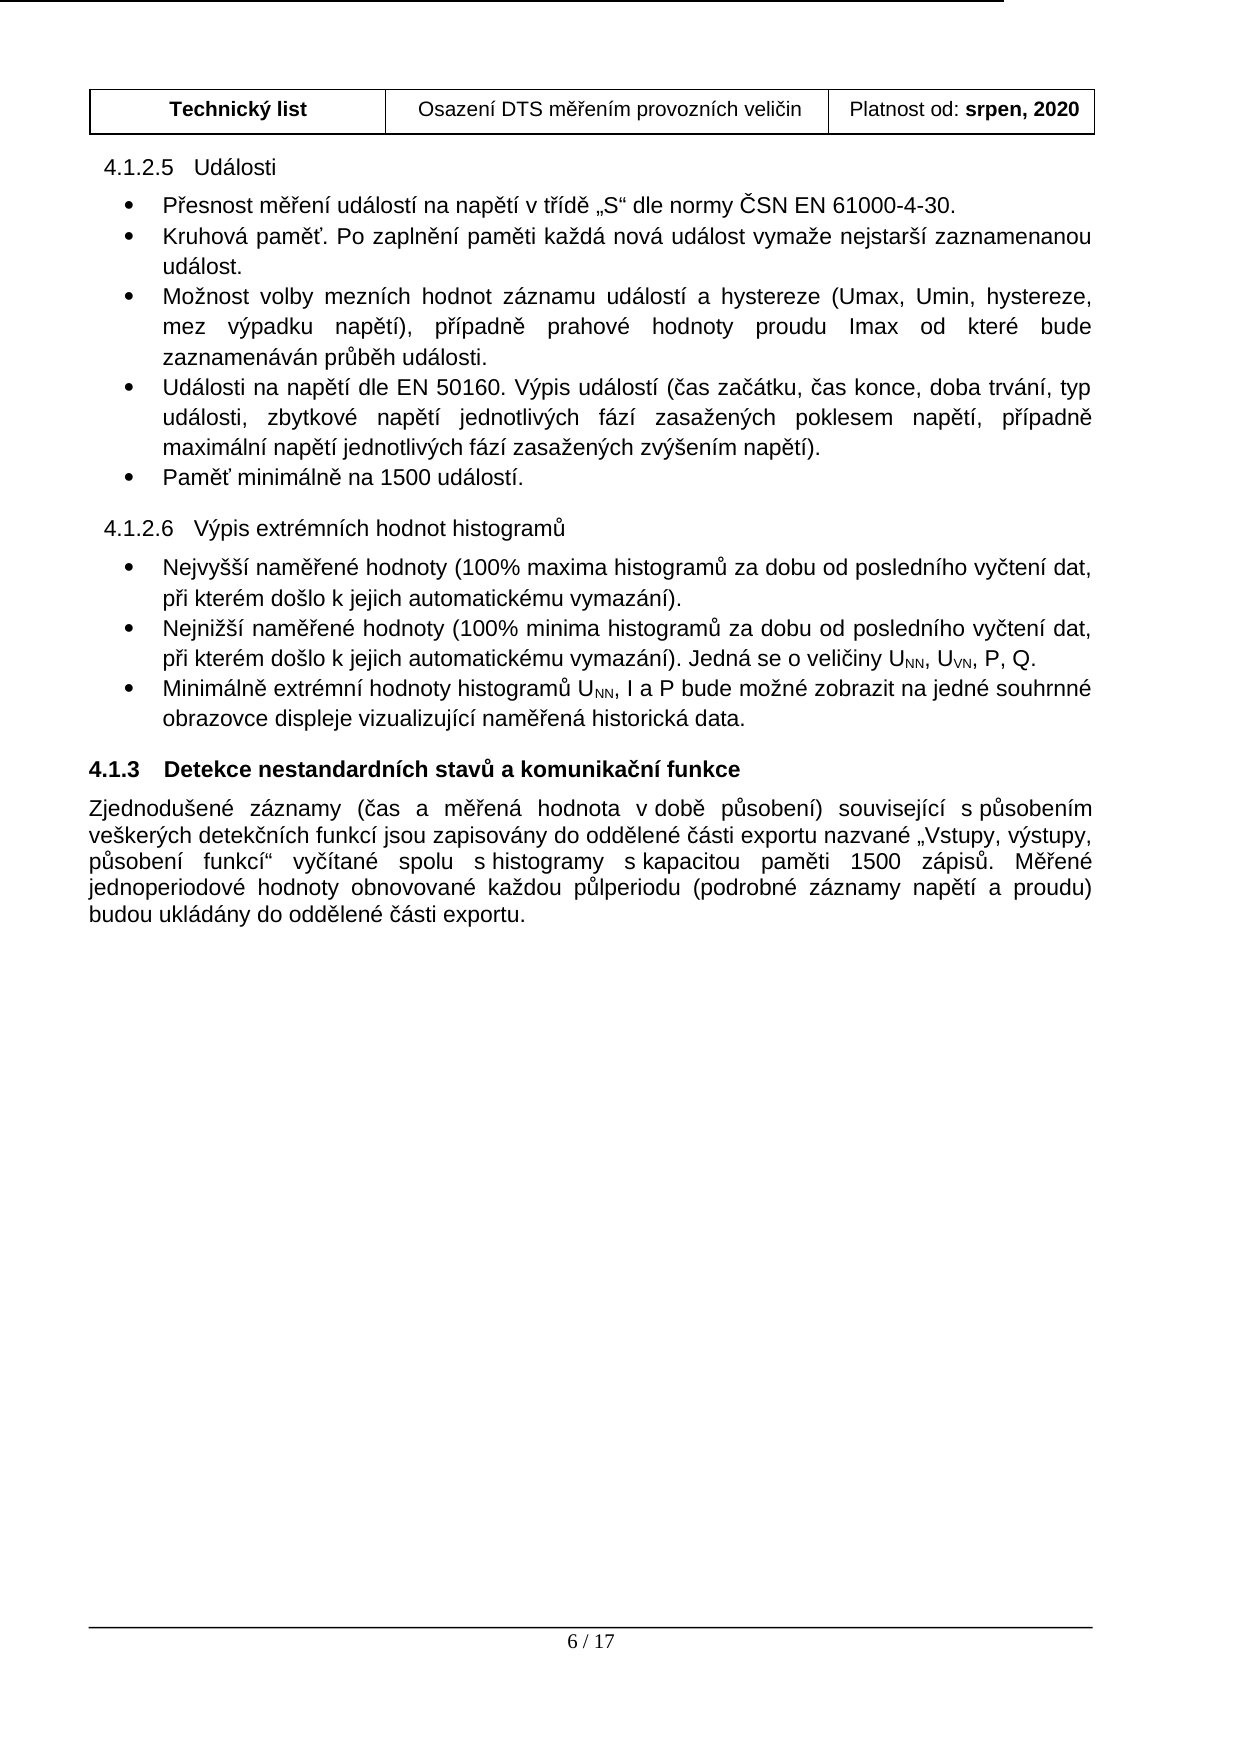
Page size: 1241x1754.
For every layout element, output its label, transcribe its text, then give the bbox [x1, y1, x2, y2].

subtitle Výpis extrémních hodnot histogramů [103, 515, 1092, 542]
list Nejnižší naměřené hodnoty (100% minima histogramů za dobu od posledního vyčtení dat, při kterém došlo k jejich automatickému vymazání). Jedná se o veličiny UNN, UVN, P, Q. [125, 615, 1092, 671]
list Paměť minimálně na 1500 událostí. [125, 464, 1092, 491]
list Nejvyšší naměřené hodnoty (100% maxima histogramů za dobu od posledního vyčtení dat, při kterém došlo k jejich automatickému vymazání). [125, 554, 1092, 611]
list Minimálně extrémní hodnoty histogramů UNN, I a P bude možné zobrazit na jedné souhrnné obrazovce displeje vizualizující naměřená historická data. [125, 675, 1092, 732]
subtitle Detekce nestandardních stavů a komunikační funkce [89, 756, 1092, 783]
list Kruhová paměť. Po zaplnění paměti každá nová událost vymaže nejstarší zaznamenanou událost. [125, 223, 1092, 279]
text Zjednodušené záznamy (čas a měřená hodnota v době působení) související s působením veškerých detekčních funkcí jsou zapisovány do oddělené části exportu nazvané „Vstupy, výstupy, působení funkcí“ vyčítané spolu s histogramy s kapacitou paměti 1500 zápisů. Měřené jednoperiodové hodnoty obnovované každou půlperiodu (podrobné záznamy napětí a proudu) budou ukládány do oddělené části exportu. [89, 795, 1092, 927]
subtitle Události [103, 154, 1092, 180]
list Události na napětí dle EN 50160. Výpis událostí (čas začátku, čas konce, doba trvání, typ události, zbytkové napětí jednotlivých fází zasažených poklesem napětí, případně maximální napětí jednotlivých fází zasažených zvýšením napětí). [125, 374, 1092, 461]
list Možnost volby mezních hodnot záznamu událostí a hystereze (Umax, Umin, hystereze, mez výpadku napětí), případně prahové hodnoty proudu Imax od které bude zaznamenáván průběh události. [125, 283, 1092, 370]
list Přesnost měření událostí na napětí v třídě „S“ dle normy ČSN EN 61000-4-30. [125, 192, 1092, 219]
